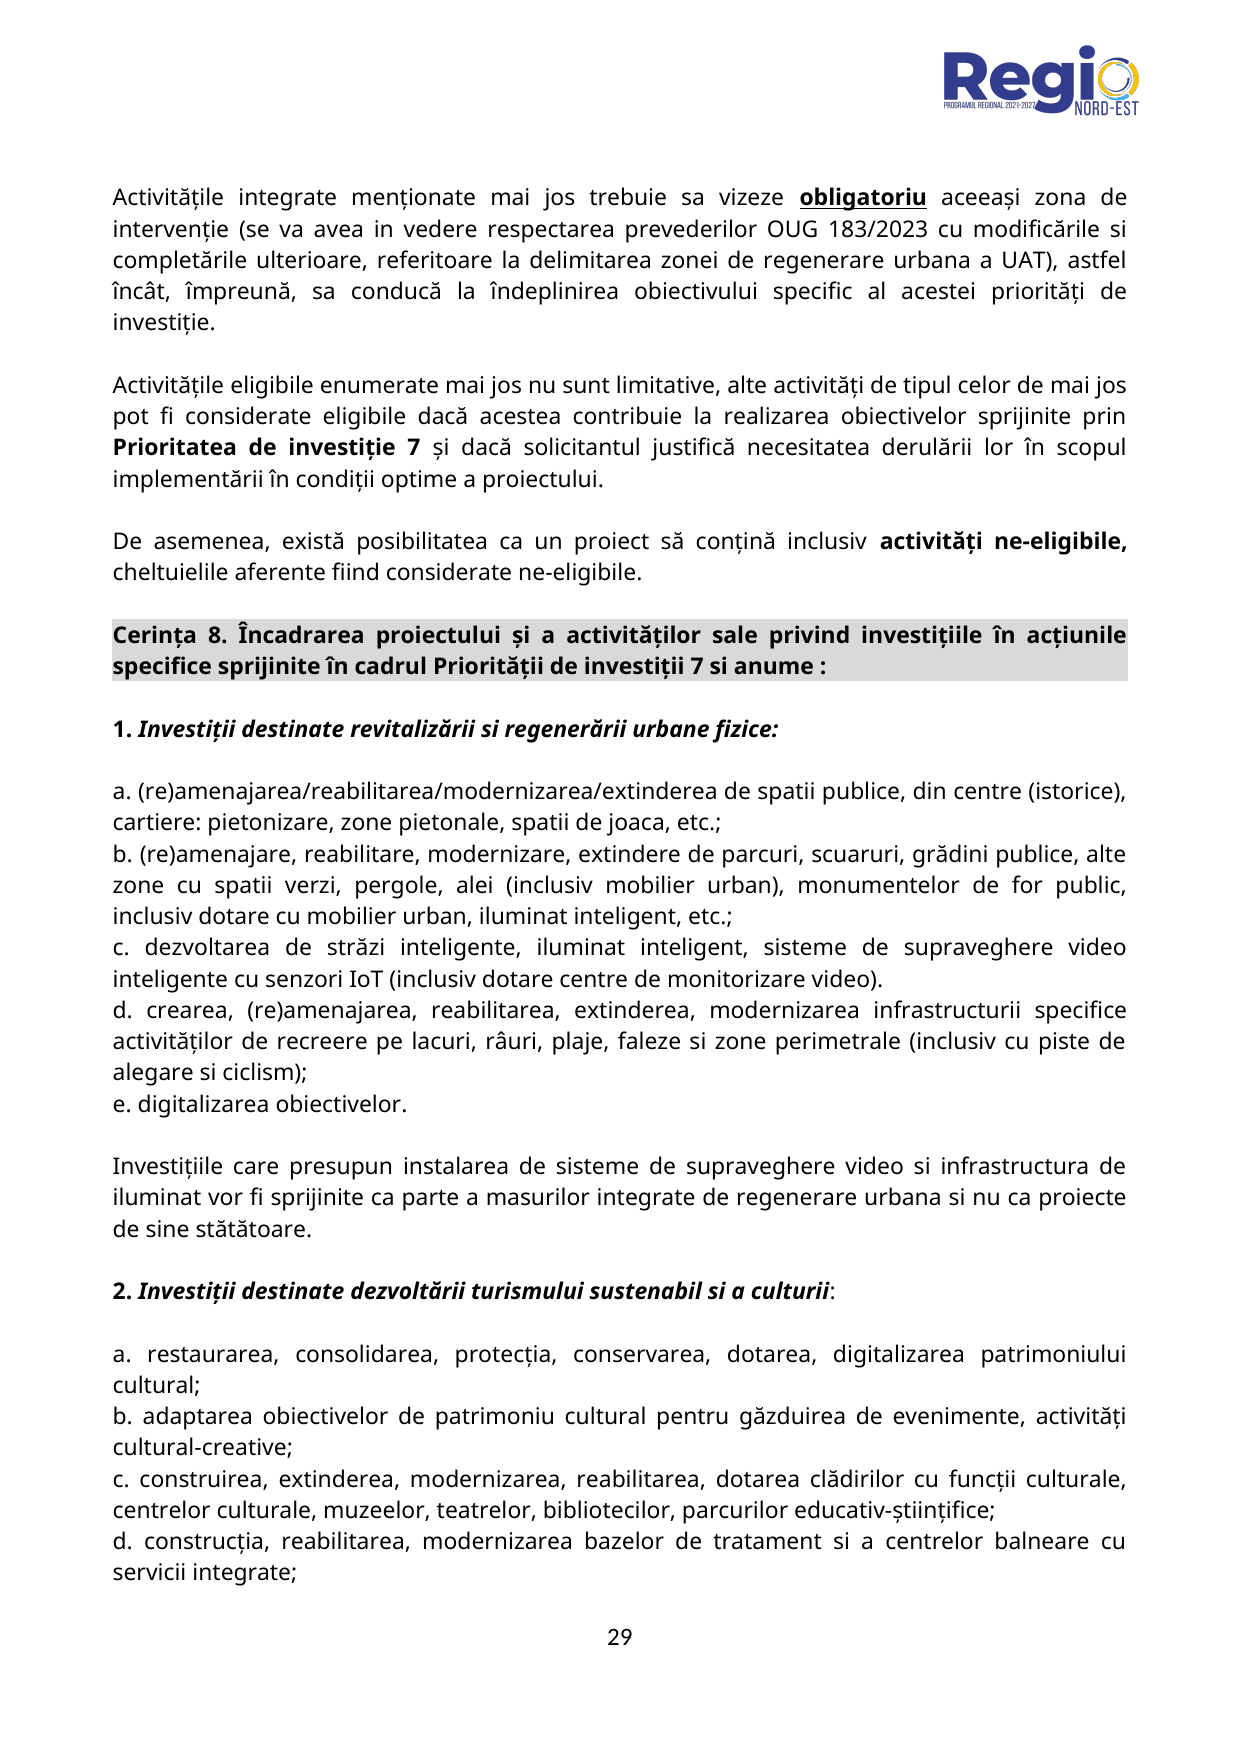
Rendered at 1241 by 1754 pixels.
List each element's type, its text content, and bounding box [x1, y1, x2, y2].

text e. digitalizarea obiectivelor. [112, 1087, 1128, 1119]
text 1. Investiții destinate revitalizării si regenerării urbane fizice: [112, 712, 1128, 744]
text 2. Investiții destinate dezvoltării turismului sustenabil si a culturii: [112, 1275, 1128, 1306]
text a. (re)amenajarea/reabilitarea/modernizarea/extinderea de spatii publice, din centre (istorice), cartiere: pietonizare, zone pietonale, spatii de joaca, etc.; [112, 775, 1128, 837]
text De asemenea, există posibilitatea ca un proiect să conțină inclusiv activități ne-eligibile, cheltuielile aferente fiind considerate ne-eligibile. [112, 525, 1128, 587]
text Investițiile care presupun instalarea de sisteme de supraveghere video si infrastructura de iluminat vor fi sprijinite ca parte a masurilor integrate de regenerare urbana si nu ca proiecte de sine stătătoare. [112, 1150, 1128, 1244]
text Activitățile integrate menționate mai jos trebuie sa vizeze obligatoriu aceeași zona de intervenție (se va avea in vedere respectarea prevederilor OUG 183/2023 cu modificările si completările ulterioare, referitoare la delimitarea zonei de regenerare urbana a UAT), astfel încât, împreună, sa conducă la îndeplinirea obiectivului specific al acestei priorități de investiție. [112, 181, 1128, 337]
text Cerința 8. Încadrarea proiectului și a activităților sale privind investițiile în acțiunile specifice sprijinite în cadrul Priorității de investiții 7 si anume : [112, 619, 1128, 681]
text b. adaptarea obiectivelor de patrimoniu cultural pentru găzduirea de evenimente, activități cultural-creative; [112, 1400, 1128, 1462]
text c. construirea, extinderea, modernizarea, reabilitarea, dotarea clădirilor cu funcții culturale, centrelor culturale, muzeelor, teatrelor, bibliotecilor, parcurilor educativ-științifice; [112, 1462, 1128, 1525]
text Activitățile eligibile enumerate mai jos nu sunt limitative, alte activități de tipul celor de mai jos pot fi considerate eligibile dacă acestea contribuie la realizarea obiectivelor sprijinite prin Prioritatea de investiție 7 și dacă solicitantul justifică necesitatea derulării lor în scopul implementării în condiții optime a proiectului. [112, 369, 1128, 494]
text c. dezvoltarea de străzi inteligente, iluminat inteligent, sisteme de supraveghere video inteligente cu senzori IoT (inclusiv dotare centre de monitorizare video). [112, 931, 1128, 994]
text d. construcția, reabilitarea, modernizarea bazelor de tratament si a centrelor balneare cu servicii integrate; [112, 1525, 1128, 1587]
picture [940, 41, 1143, 120]
text b. (re)amenajare, reabilitare, modernizare, extindere de parcuri, scuaruri, grădini publice, alte zone cu spatii verzi, pergole, alei (inclusiv mobilier urban), monumentelor de for public, inclusiv dotare cu mobilier urban, iluminat inteligent, etc.; [112, 837, 1128, 931]
text a. restaurarea, consolidarea, protecția, conservarea, dotarea, digitalizarea patrimoniului cultural; [112, 1337, 1128, 1400]
text d. crearea, (re)amenajarea, reabilitarea, extinderea, modernizarea infrastructurii specifice activităților de recreere pe lacuri, râuri, plaje, faleze si zone perimetrale (inclusiv cu piste de alegare si ciclism); [112, 994, 1128, 1087]
